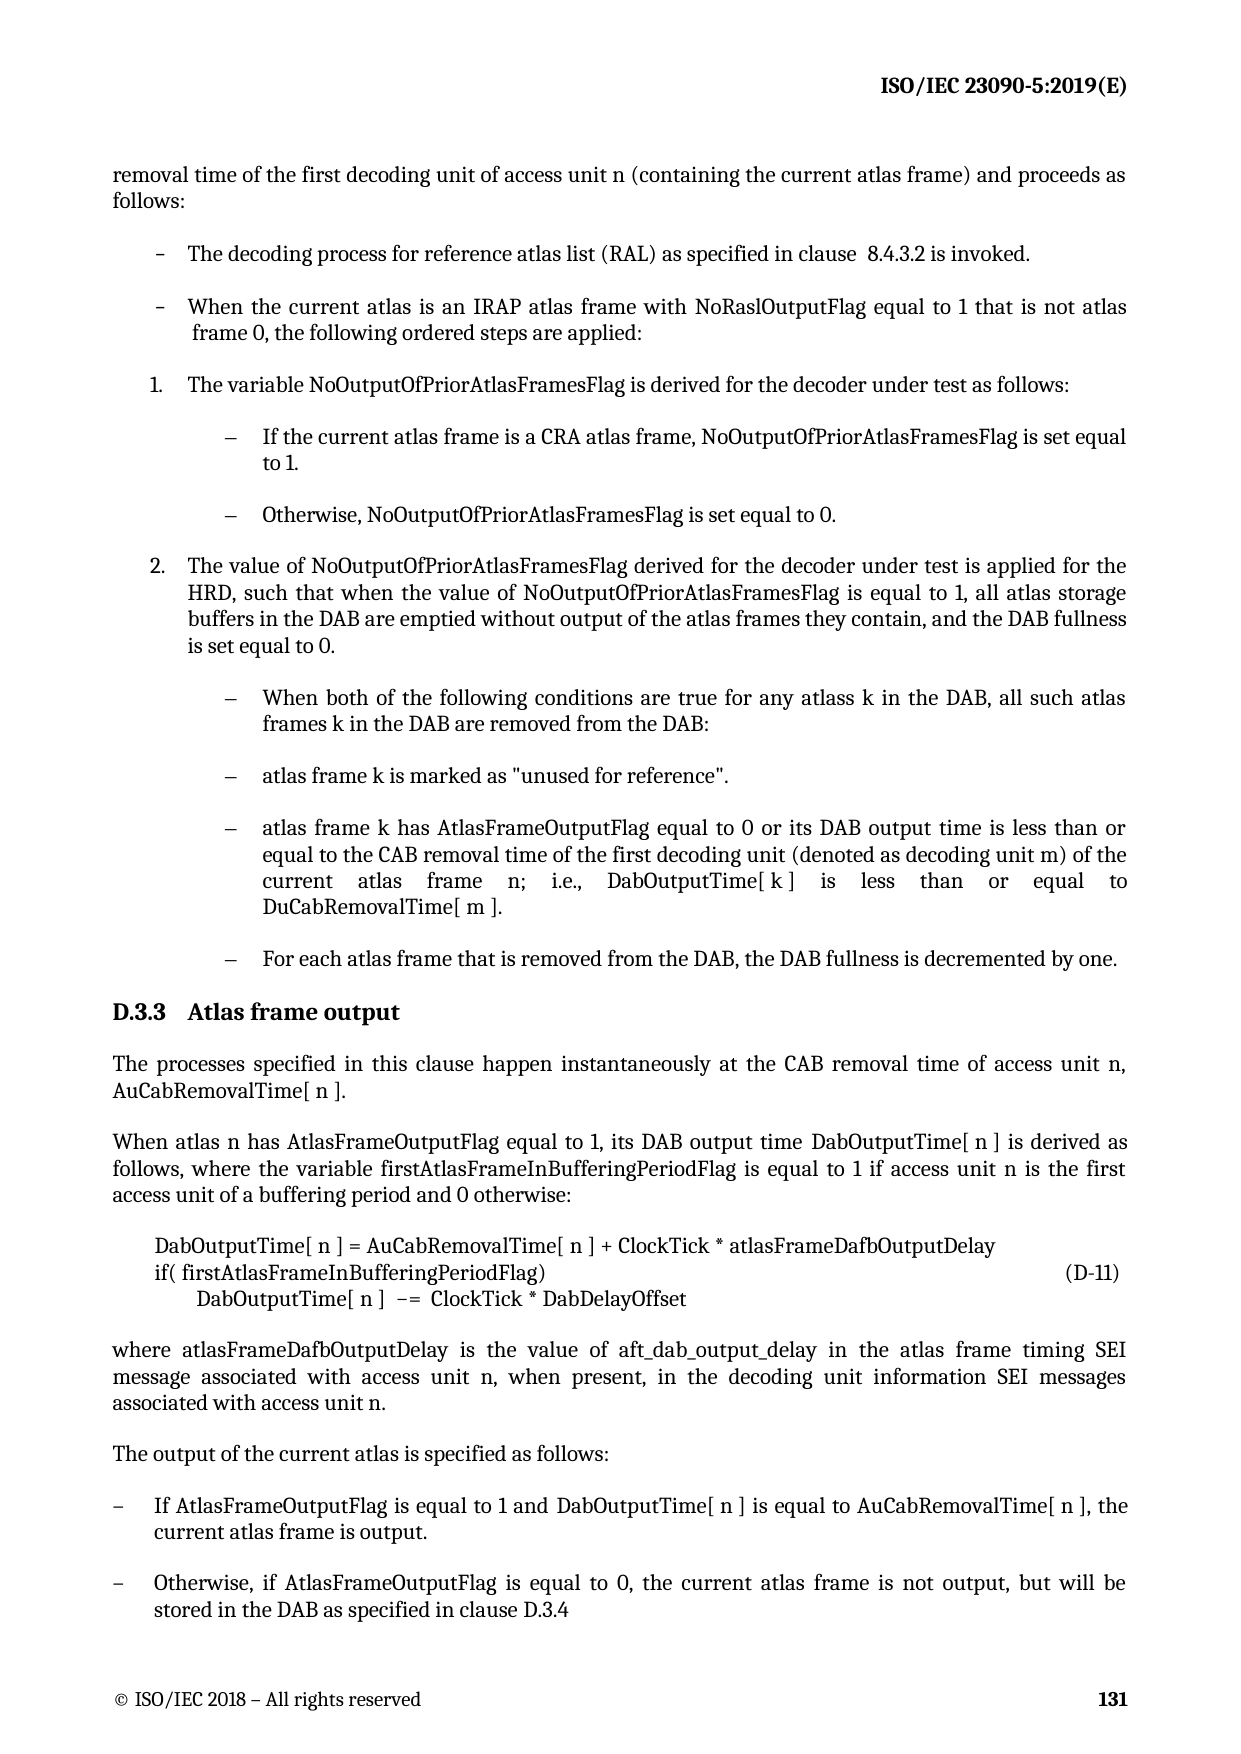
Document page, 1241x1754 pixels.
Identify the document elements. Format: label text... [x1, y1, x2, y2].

list The variable NoOutputOfPriorAtlasFramesFlag is derived for the decoder under test as follows: [150, 371, 1128, 398]
text where atlasFrameDafbOutputDelay is the value of aft_dab_output_delay in the atlas frame timing SEI message associated with access unit n, when present, in the decoding unit information SEI messages associated with access unit n. [112, 1337, 1128, 1416]
list When the current atlas is an IRAP atlas frame with NoRaslOutputFlag equal to 1 that is not atlas frame 0, the following ordered steps are applied: [154, 292, 1128, 346]
list The decoding process for reference atlas list (RAL) as specified in clause 8.4.3.2 is invoked. [154, 239, 1128, 267]
list When both of the following conditions are true for any atlass k in the DAB, all such atlas frames k in the DAB are removed from the DAB: [225, 684, 1128, 737]
text – If AtlasFrameOutputFlag is equal to 1 and DabOutputTime[ n ] is equal to AuCabRemovalTime[ n ], the current atlas frame is output. [112, 1492, 1128, 1545]
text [112, 161, 1128, 214]
list For each atlas frame that is removed from the DAB, the DAB fullness is decremented by one. [225, 945, 1128, 972]
text – Otherwise, if AtlasFrameOutputFlag is equal to 0, the current atlas frame is not output, but will be stored in the DAB as specified in clause D.3.4 [112, 1570, 1128, 1623]
text The output of the current atlas is specified as follows: [112, 1441, 1128, 1467]
list atlas frame k is marked as "unused for reference". [225, 762, 1128, 789]
list atlas frame k has AtlasFrameOutputFlag equal to 0 or its DAB output time is less than or equal to the CAB removal time of the first decoding unit (denoted as decoding unit m) of the current atlas frame n; i.e., DabOutputTime[ k ] is less than or equal to DuCabRemovalTime[ m ]. [225, 814, 1128, 920]
list If the current atlas frame is a CRA atlas frame, NoOutputOfPriorAtlasFramesFlag is set equal to 1. [225, 423, 1128, 476]
list Otherwise, NoOutputOfPriorAtlasFramesFlag is set equal to 0. [225, 501, 1128, 528]
list The value of NoOutputOfPriorAtlasFramesFlag derived for the decoder under test is applied for the HRD, such that when the value of NoOutputOfPriorAtlasFramesFlag is equal to 1, all atlas storage buffers in the DAB are emptied without output of the atlas frames they contain, and the DAB fullness is set equal to 0. [150, 553, 1128, 659]
text Atlas frame output [112, 997, 1128, 1026]
text The processes specified in this clause happen instantaneously at the CAB removal time of access unit n, AuCabRemovalTime[ n ]. [112, 1051, 1128, 1104]
text When atlas n has AtlasFrameOutputFlag equal to 1, its DAB output time DabOutputTime[ n ] is derived as follows, where the variable firstAtlasFrameInBufferingPeriodFlag is equal to 1 if access unit n is the first access unit of a buffering period and 0 otherwise: [112, 1129, 1128, 1208]
text DabOutputTime[ n ] = AuCabRemovalTime[ n ] + ClockTick * atlasFrameDafbOutputDelay if( firstAtlasFrameInBufferingPeriodFlag) (D-11) DabOutputTime[ n ] −= ClockTick * DabDelayOffset [112, 1233, 1128, 1312]
